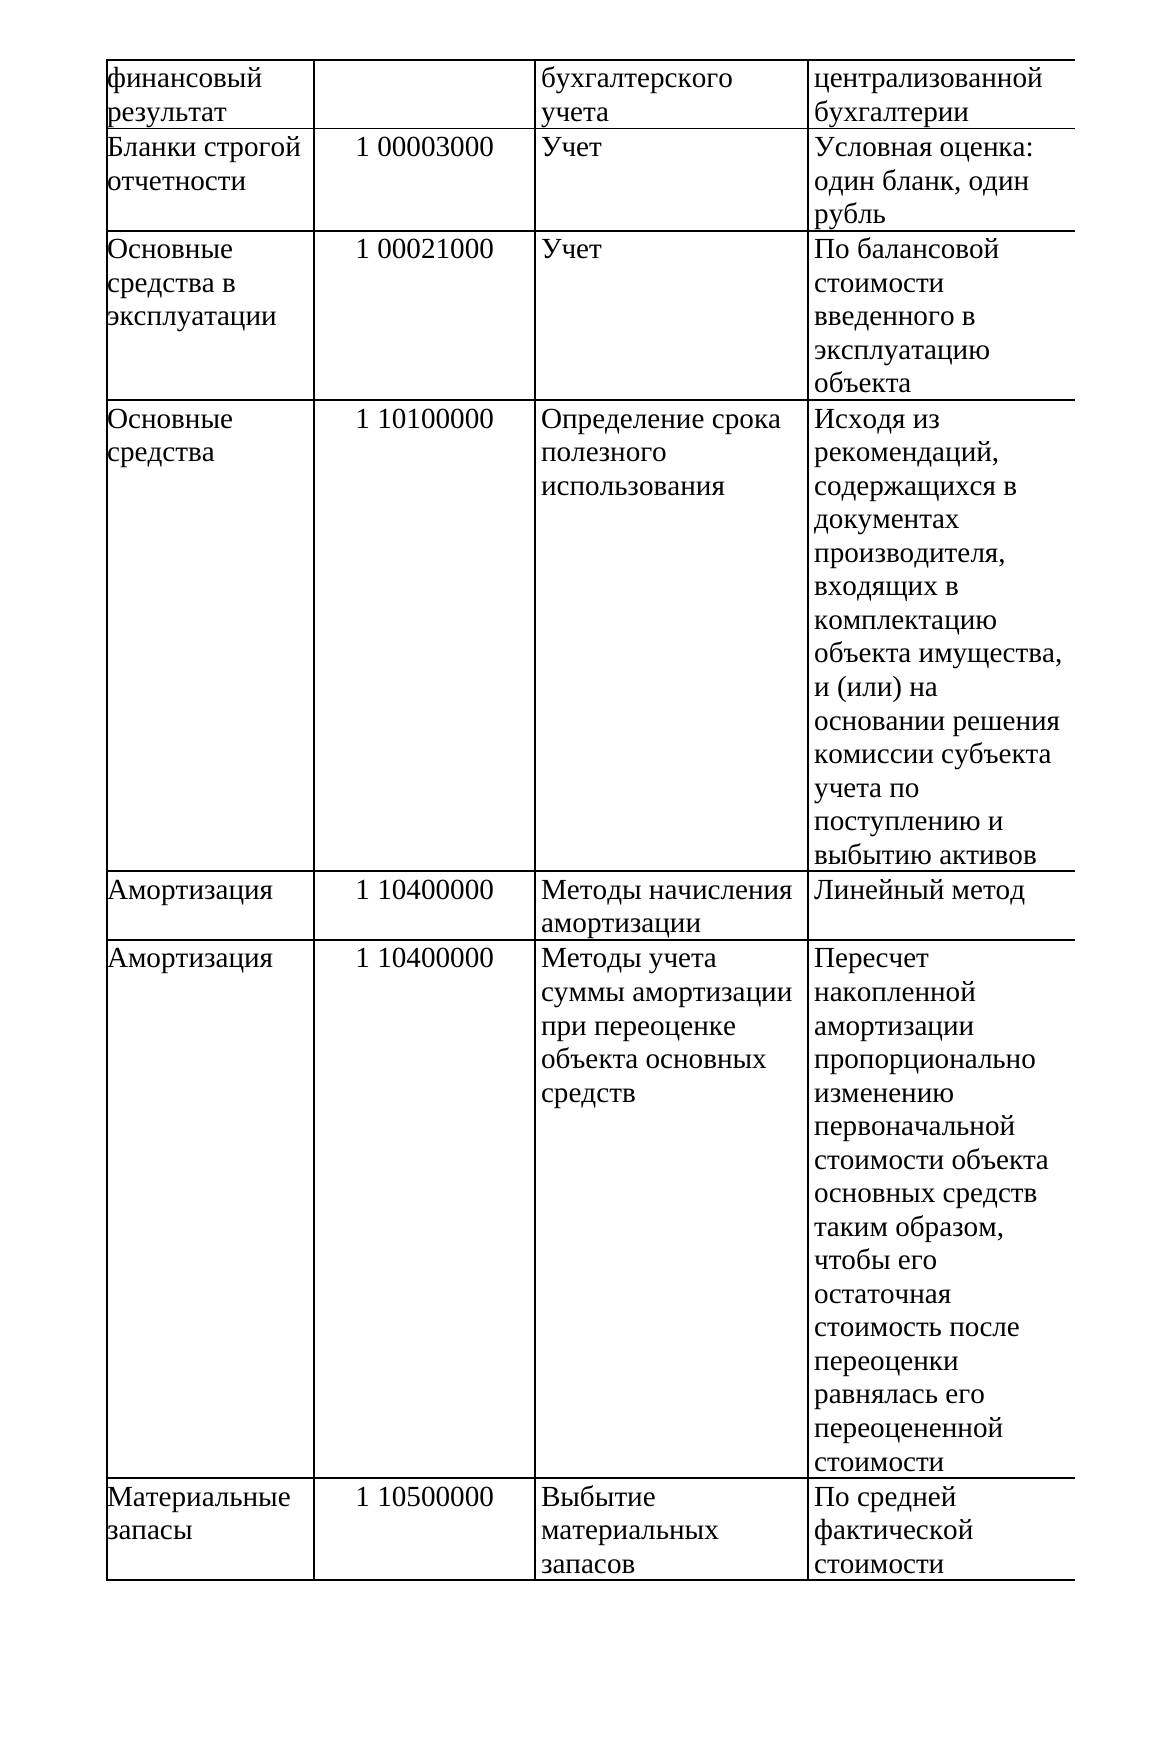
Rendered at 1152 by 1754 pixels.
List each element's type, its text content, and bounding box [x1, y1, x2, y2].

table_cell [536, 61, 541, 128]
table_cell [809, 61, 814, 128]
table_cell [536, 872, 541, 939]
table_cell Основные средства [108, 401, 313, 870]
table_cell [536, 1479, 541, 1579]
table_cell [809, 232, 814, 399]
table_cell Условная оценка: один бланк, один рубль [814, 129, 1075, 230]
table_cell [802, 941, 807, 1477]
table_cell Учет [541, 232, 802, 399]
table_cell По средней фактической стоимости [814, 1479, 1075, 1579]
table_cell Бланки строгой отчетности [108, 129, 313, 230]
table_cell [315, 401, 534, 870]
table_cell [536, 941, 541, 1477]
table_cell [536, 232, 541, 399]
table_cell [315, 61, 534, 128]
table_cell Исходя из рекомендаций, содержащихся в документах производителя, входящих в комплектацию объекта имущества, и (или) на основании решения комиссии субъекта учета по поступлению и выбытию активов [814, 401, 1075, 870]
table_cell [809, 401, 814, 870]
table_cell [802, 401, 807, 870]
table_cell [536, 401, 541, 870]
table_cell [315, 1479, 534, 1579]
table_cell Материальные запасы [108, 1479, 313, 1579]
table_cell [802, 1479, 807, 1579]
table_cell Определение срока полезного использования [541, 401, 802, 870]
table_cell Выбытие материальных запасов [541, 1479, 802, 1579]
table_cell [536, 129, 541, 230]
table_cell [802, 872, 807, 939]
table_cell Пересчет накопленной амортизации пропорционально изменению первоначальной стоимости объекта основных средств таким образом, чтобы его остаточная стоимость после переоценки равнялась его переоцененной стоимости [814, 941, 1075, 1477]
table_cell [802, 232, 807, 399]
table_cell [809, 872, 814, 939]
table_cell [541, 61, 802, 128]
table_cell [315, 872, 534, 939]
table_cell [809, 941, 814, 1477]
table_cell [802, 129, 807, 230]
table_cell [108, 61, 313, 128]
table_cell Учет [541, 129, 802, 230]
table_cell Амортизация [108, 872, 313, 939]
table_cell Линейный метод [814, 872, 1075, 939]
table_cell [802, 61, 807, 128]
table_cell Методы начисления амортизации [541, 872, 802, 939]
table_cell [814, 61, 1075, 128]
table_cell Методы учета суммы амортизации при переоценке объекта основных средств [541, 941, 802, 1477]
table_cell [315, 941, 534, 1477]
table_cell Амортизация [108, 941, 313, 1477]
table_cell [315, 129, 534, 230]
table_cell [809, 129, 814, 230]
table_cell Основные средства в эксплуатации [108, 232, 313, 399]
table_cell По балансовой стоимости введенного в эксплуатацию объекта [814, 232, 1075, 399]
table_cell [809, 1479, 814, 1579]
table_cell [315, 232, 534, 399]
